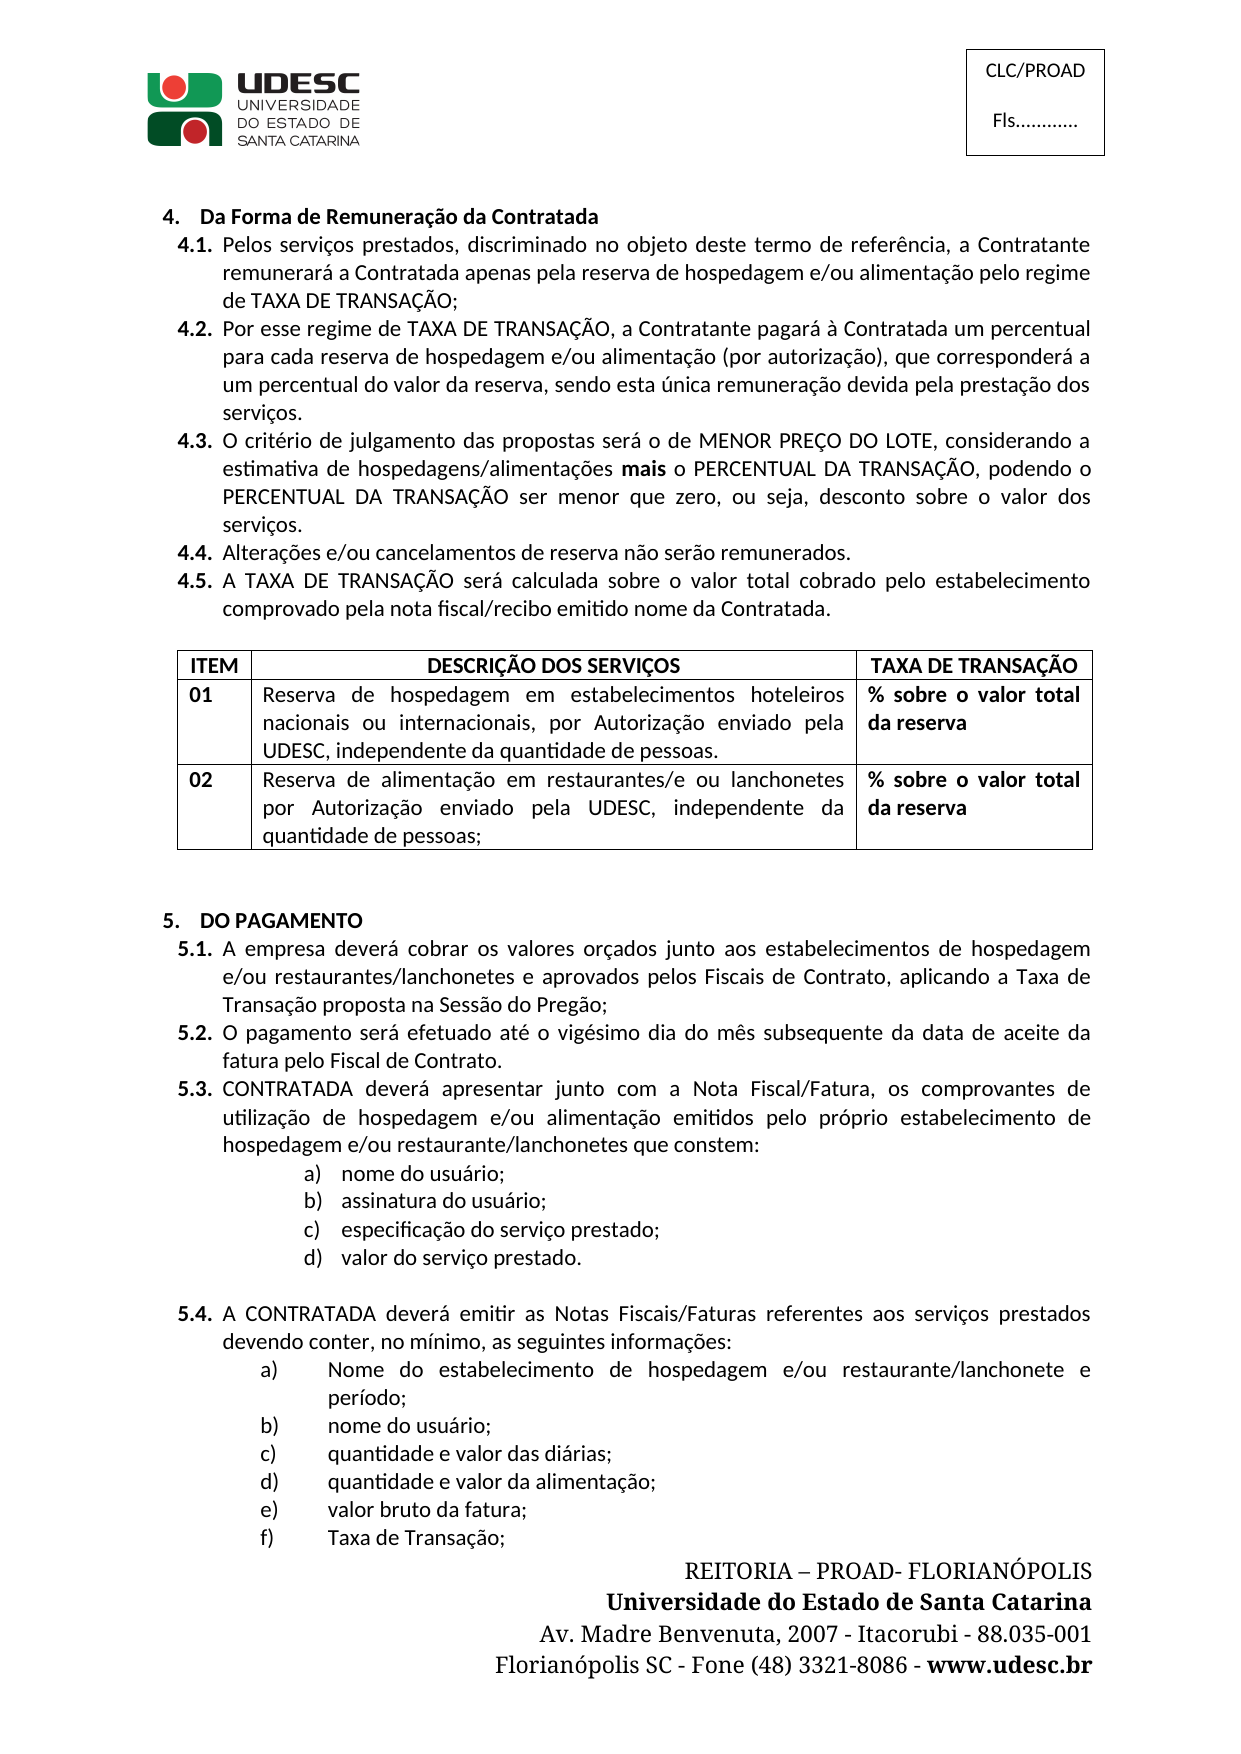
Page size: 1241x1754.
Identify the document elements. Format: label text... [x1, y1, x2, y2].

list especificação do serviço prestado; [304, 1215, 1092, 1243]
list A empresa deverá cobrar os valores orçados junto aos estabelecimentos de hospedagem e/ou restaurantes/lanchonetes e aprovados pelos Fiscais de Contrato, aplicando a Taxa de Transação proposta na Sessão do Pregão; [177, 934, 1092, 1018]
list Taxa de Transação; [260, 1523, 1092, 1551]
picture [147, 73, 360, 146]
list Nome do estabelecimento de hospedagem e/ou restaurante/lanchonete e período; [260, 1355, 1092, 1411]
table_cell Reserva de hospedagem em estabelecimentos hoteleiros nacionais ou internacionais, por Autorização enviado pela UDESC, independente da quantidade de pessoas. [252, 680, 856, 764]
list Da Forma de Remuneração da Contratada [162, 202, 1092, 230]
list A CONTRATADA deverá emitir as Notas Fiscais/Faturas referentes aos serviços prestados devendo conter, no mínimo, as seguintes informações: [177, 1299, 1092, 1355]
list Por esse regime de TAXA DE TRANSAÇÃO, a Contratante pagará à Contratada um percentual para cada reserva de hospedagem e/ou alimentação (por autorização), que corresponderá a um percentual do valor da reserva, sendo esta única remuneração devida pela prestação dos serviços. [177, 314, 1092, 426]
list CONTRATADA deverá apresentar junto com a Nota Fiscal/Fatura, os comprovantes de utilização de hospedagem e/ou alimentação emitidos pelo próprio estabelecimento de hospedagem e/ou restaurante/lanchonetes que constem: [177, 1074, 1092, 1159]
list valor bruto da fatura; [260, 1495, 1092, 1523]
table_cell 02 [178, 765, 251, 849]
table_header ITEM [178, 651, 251, 679]
list nome do usuário; [260, 1411, 1092, 1439]
list valor do serviço prestado. [304, 1243, 1092, 1271]
list assinatura do usuário; [304, 1187, 1092, 1215]
table_header DESCRIÇÃO DOS SERVIÇOS [252, 651, 856, 679]
list Pelos serviços prestados, discriminado no objeto deste termo de referência, a Contratante remunerará a Contratada apenas pela reserva de hospedagem e/ou alimentação pelo regime de TAXA DE TRANSAÇÃO; [177, 230, 1092, 314]
list Alterações e/ou cancelamentos de reserva não serão remunerados. [177, 538, 1092, 566]
list quantidade e valor da alimentação; [260, 1467, 1092, 1495]
list DO PAGAMENTO [162, 906, 1092, 934]
table_cell Reserva de alimentação em restaurantes/e ou lanchonetes por Autorização enviado pela UDESC, independente da quantidade de pessoas; [252, 765, 856, 849]
list O pagamento será efetuado até o vigésimo dia do mês subsequente da data de aceite da fatura pelo Fiscal de Contrato. [177, 1018, 1092, 1074]
list A TAXA DE TRANSAÇÃO será calculada sobre o valor total cobrado pelo estabelecimento comprovado pela nota fiscal/recibo emitido nome da Contratada. [177, 566, 1092, 622]
list quantidade e valor das diárias; [260, 1439, 1092, 1467]
table_cell 01 [178, 680, 251, 764]
table_header TAXA DE TRANSAÇÃO [857, 651, 1092, 679]
table_cell % sobre o valor total da reserva [857, 765, 1092, 849]
list O critério de julgamento das propostas será o de MENOR PREÇO DO LOTE, considerando a estimativa de hospedagens/alimentações mais o PERCENTUAL DA TRANSAÇÃO, podendo o PERCENTUAL DA TRANSAÇÃO ser menor que zero, ou seja, desconto sobre o valor dos serviços. [177, 426, 1092, 538]
list nome do usuário; [304, 1159, 1092, 1187]
table_cell % sobre o valor total da reserva [857, 680, 1092, 764]
